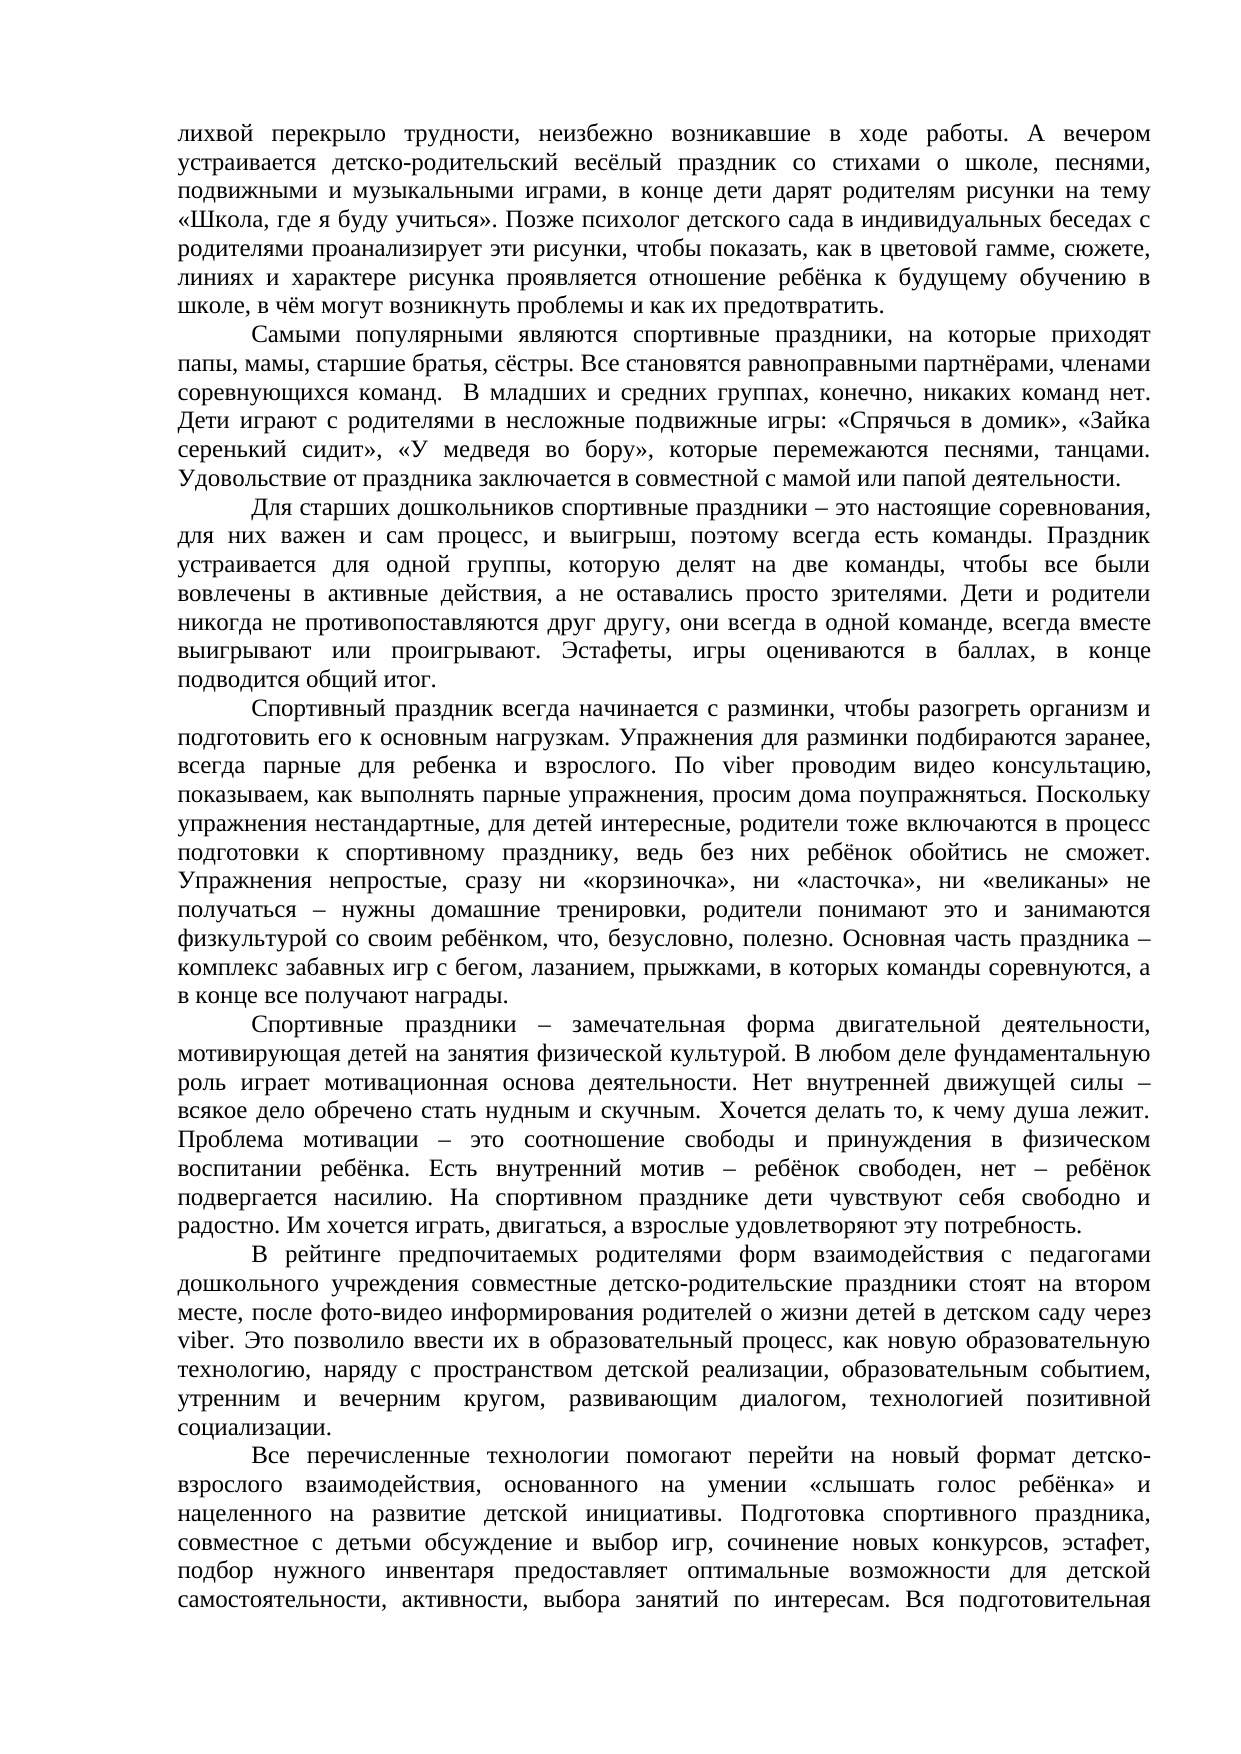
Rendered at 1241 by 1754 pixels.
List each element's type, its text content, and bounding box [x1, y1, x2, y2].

text Спортивные праздники – замечательная форма двигательной деятельности, мотивирующая детей на занятия физической культурой. В любом деле фундаментальную роль играет мотивационная основа деятельности. Нет внутренней движущей силы – всякое дело обречено стать нудным и скучным. Хочется делать то, к чему душа лежит. Проблема мотивации – это соотношение свободы и принуждения в физическом воспитании ребёнка. Есть внутренний мотив – ребёнок свободен, нет – ребёнок подвергается насилию. На спортивном празднике дети чувствуют себя свободно и радостно. Им хочется играть, двигаться, а взрослые удовлетворяют эту потребность. [177, 1009, 1152, 1239]
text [177, 118, 1152, 319]
text Самыми популярными являются спортивные праздники, на которые приходят папы, мамы, старшие братья, сёстры. Все становятся равноправными партнёрами, членами соревнующихся команд. В младших и средних группах, конечно, никаких команд нет. Дети играют с родителями в несложные подвижные игры: «Спрячься в домик», «Зайка серенький сидит», «У медведя во бору», которые перемежаются песнями, танцами. Удовольствие от праздника заключается в совместной с мамой или папой деятельности. [177, 319, 1152, 492]
text Для старших дошкольников спортивные праздники – это настоящие соревнования, для них важен и сам процесс, и выигрыш, поэтому всегда есть команды. Праздник устраивается для одной группы, которую делят на две команды, чтобы все были вовлечены в активные действия, а не оставались просто зрителями. Дети и родители никогда не противопоставляются друг другу, они всегда в одной команде, всегда вместе выигрывают или проигрывают. Эстафеты, игры оцениваются в баллах, в конце подводится общий итог. [177, 492, 1152, 693]
text В рейтинге предпочитаемых родителями форм взаимодействия с педагогами дошкольного учреждения совместные детско-родительские праздники стоят на втором месте, после фото-видео информирования родителей о жизни детей в детском саду через viber. Это позволило ввести их в образовательный процесс, как новую образовательную технологию, наряду с пространством детской реализации, образовательным событием, утренним и вечерним кругом, развивающим диалогом, технологией позитивной социализации. [177, 1239, 1152, 1441]
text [177, 1441, 1152, 1613]
text Спортивный праздник всегда начинается с разминки, чтобы разогреть организм и подготовить его к основным нагрузкам. Упражнения для разминки подбираются заранее, всегда парные для ребенка и взрослого. По viber проводим видео консультацию, показываем, как выполнять парные упражнения, просим дома поупражняться. Поскольку упражнения нестандартные, для детей интересные, родители тоже включаются в процесс подготовки к спортивному празднику, ведь без них ребёнок обойтись не сможет. Упражнения непростые, сразу ни «корзиночка», ни «ласточка», ни «великаны» не получаться – нужны домашние тренировки, родители понимают это и занимаются физкультурой со своим ребёнком, что, безусловно, полезно. Основная часть праздника – комплекс забавных игр с бегом, лазанием, прыжками, в которых команды соревнуются, а в конце все получают награды. [177, 693, 1152, 1009]
